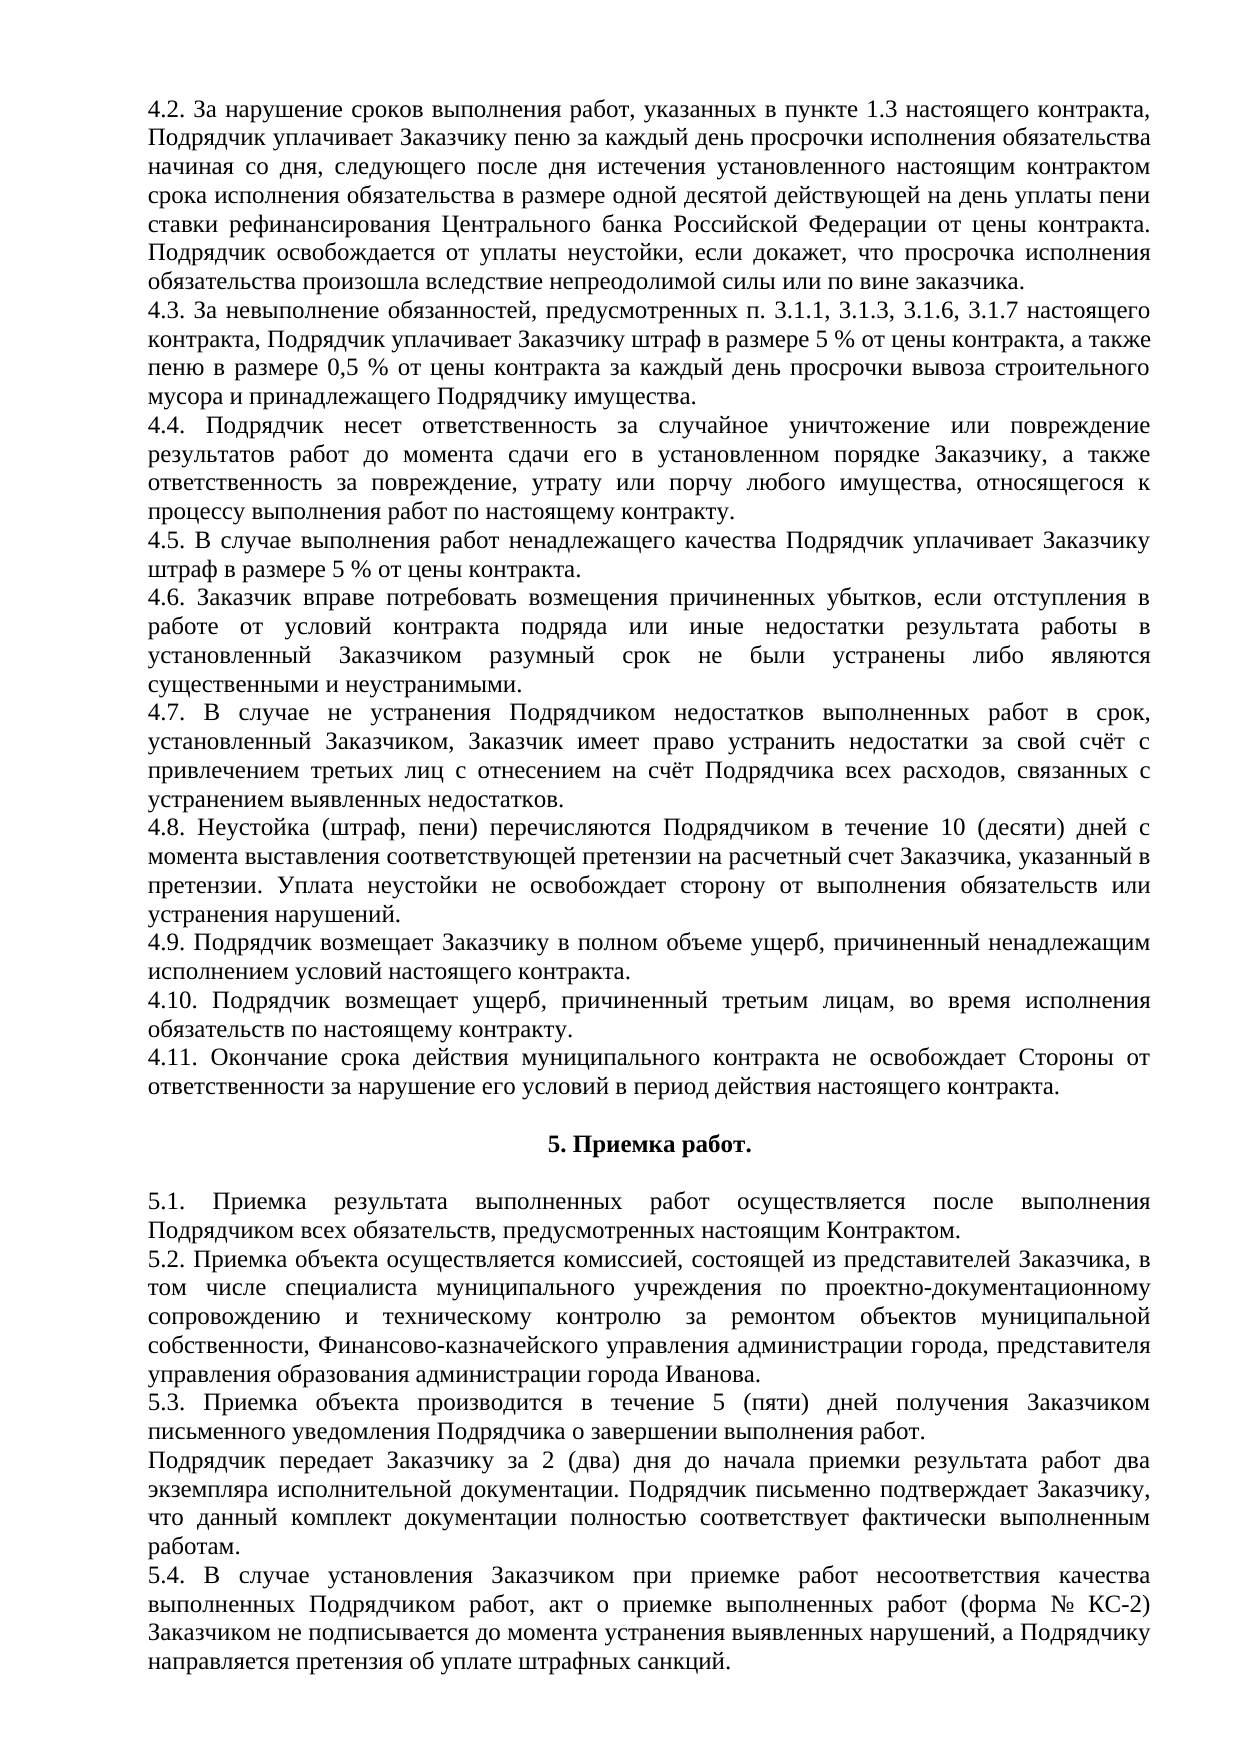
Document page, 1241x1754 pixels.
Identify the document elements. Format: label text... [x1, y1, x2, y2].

text 4.3. За невыполнение обязанностей, предусмотренных п. 3.1.1, 3.1.3, 3.1.6, 3.1.7 настоящего контракта, Подрядчик уплачивает Заказчику штраф в размере 5 % от цены контракта, а также пеню в размере 0,5 % от цены контракта за каждый день просрочки вывоза строительного мусора и принадлежащего Подрядчику имущества. [148, 295, 1152, 410]
text 4.4. Подрядчик несет ответственность за случайное уничтожение или повреждение результатов работ до момента сдачи его в установленном порядке Заказчику, а также ответственность за повреждение, утрату или порчу любого имущества, относящегося к процессу выполнения работ по настоящему контракту. [148, 410, 1152, 525]
text 4.11. Окончание срока действия муниципального контракта не освобождает Стороны от ответственности за нарушение его условий в период действия настоящего контракта. [148, 1042, 1152, 1100]
text 4.2. За нарушение сроков выполнения работ, указанных в пункте 1.3 настоящего контракта, Подрядчик уплачивает Заказчику пеню за каждый день просрочки исполнения обязательства начиная со дня, следующего после дня истечения установленного настоящим контрактом срока исполнения обязательства в размере одной десятой действующей на день уплаты пени ставки рефинансирования Центрального банка Российской Федерации от цены контракта. Подрядчик освобождается от уплаты неустойки, если докажет, что просрочка исполнения обязательства произошла вследствие непреодолимой силы или по вине заказчика. [148, 94, 1152, 295]
text 5.1. Приемка результата выполненных работ осуществляется после выполнения Подрядчиком всех обязательств, предусмотренных настоящим Контрактом. [148, 1186, 1152, 1244]
text 4.8. Неустойка (штраф, пени) перечисляются Подрядчиком в течение 10 (десяти) дней с момента выставления соответствующей претензии на расчетный счет Заказчика, указанный в претензии. Уплата неустойки не освобождает сторону от выполнения обязательств или устранения нарушений. [148, 812, 1152, 927]
text 5.3. Приемка объекта производится в течение 5 (пяти) дней получения Заказчиком письменного уведомления Подрядчика о завершении выполнения работ. [148, 1387, 1152, 1445]
text 4.10. Подрядчик возмещает ущерб, причиненный третьим лицам, во время исполнения обязательств по настоящему контракту. [148, 985, 1152, 1042]
text 5. Приемка работ. [148, 1129, 1152, 1157]
text 4.9. Подрядчик возмещает Заказчику в полном объеме ущерб, причиненный ненадлежащим исполнением условий настоящего контракта. [148, 927, 1152, 985]
text 4.7. В случае не устранения Подрядчиком недостатков выполненных работ в срок, установленный Заказчиком, Заказчик имеет право устранить недостатки за свой счёт с привлечением третьих лиц с отнесением на счёт Подрядчика всех расходов, связанных с устранением выявленных недостатков. [148, 697, 1152, 812]
text 5.4. В случае установления Заказчиком при приемке работ несоответствия качества выполненных Подрядчиком работ, акт о приемке выполненных работ (форма № КС-2) Заказчиком не подписывается до момента устранения выявленных нарушений, а Подрядчику направляется претензия об уплате штрафных санкций. [148, 1560, 1152, 1675]
text Подрядчик передает Заказчику за 2 (два) дня до начала приемки результата работ два экземпляра исполнительной документации. Подрядчик письменно подтверждает Заказчику, что данный комплект документации полностью соответствует фактически выполненным работам. [148, 1445, 1152, 1560]
text 4.6. Заказчик вправе потребовать возмещения причиненных убытков, если отступления в работе от условий контракта подряда или иные недостатки результата работы в установленный Заказчиком разумный срок не были устранены либо являются существенными и неустранимыми. [148, 582, 1152, 697]
text 5.2. Приемка объекта осуществляется комиссией, состоящей из представителей Заказчика, в том числе специалиста муниципального учреждения по проектно-документационному сопровождению и техническому контролю за ремонтом объектов муниципальной собственности, Финансово-казначейского управления администрации города, представителя управления образования администрации города Иванова. [148, 1244, 1152, 1387]
text 4.5. В случае выполнения работ ненадлежащего качества Подрядчик уплачивает Заказчику штраф в размере 5 % от цены контракта. [148, 525, 1152, 582]
